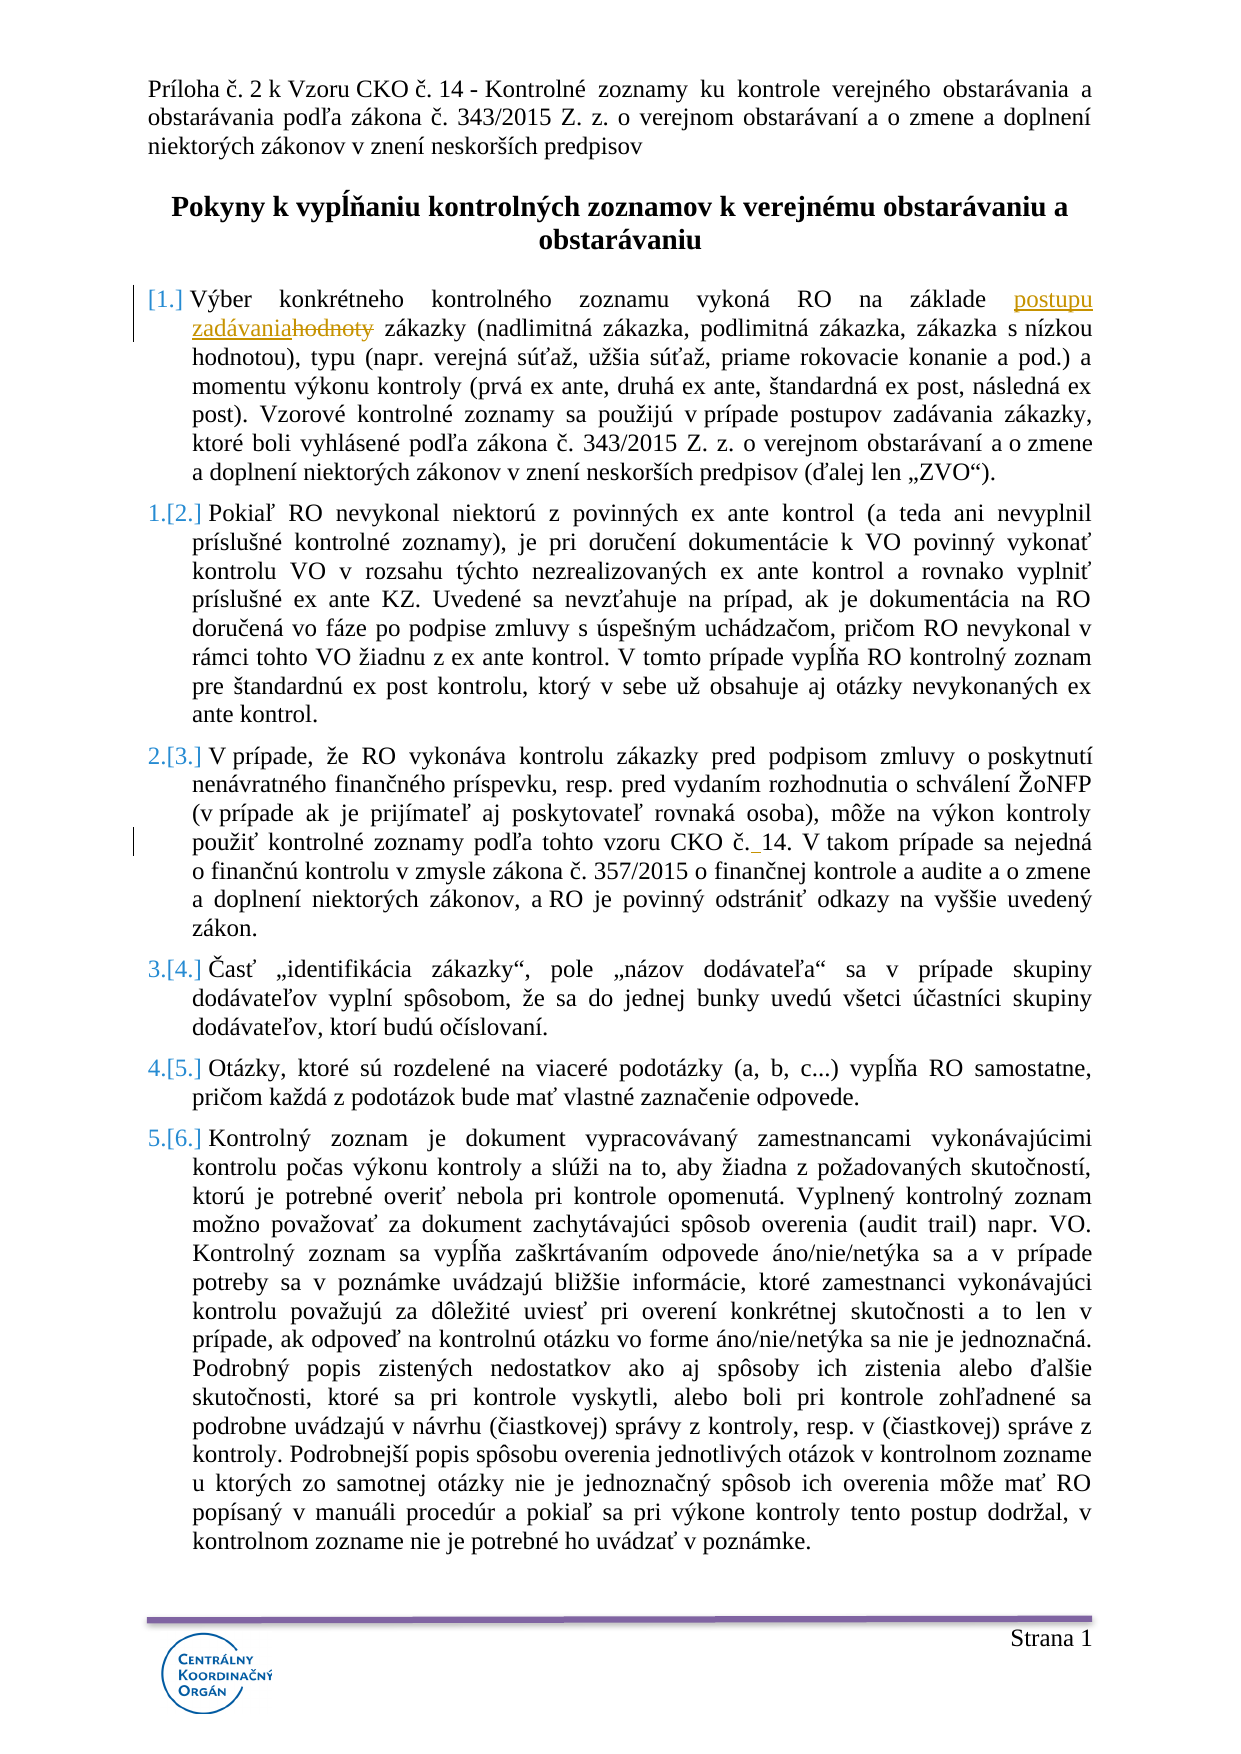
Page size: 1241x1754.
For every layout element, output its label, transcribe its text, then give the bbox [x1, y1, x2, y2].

list Výber konkrétneho kontrolného zoznamu vykoná RO na základe zákazky (nadlimitná zákazka, podlimitná zákazka, zákazka s nízkou hodnotou), typu (napr. verejná súťaž, užšia súťaž, priame rokovacie konanie a pod.) a momentu výkonu kontroly (prvá ex ante, druhá ex ante, štandardná ex post, následná ex post). Vzorové kontrolné zoznamy sa použijú v prípade postupov zadávania zákazky, ktoré boli vyhlásené podľa zákona č. 343/2015 Z. z. o verejnom obstarávaní a o zmene a doplnení niektorých zákonov v znení neskorších predpisov (ďalej len „ZVO“). [148, 284, 1093, 486]
list Pokiaľ RO nevykonal niektorú z povinných ex ante kontrol (a teda ani nevyplnil príslušné kontrolné zoznamy), je pri doručení dokumentácie k VO povinný vykonať kontrolu VO v rozsahu týchto nezrealizovaných ex ante kontrol a rovnako vyplniť príslušné ex ante KZ. Uvedené sa nevzťahuje na prípad, ak je dokumentácia na RO doručená vo fáze po podpise zmluvy s úspešným uchádzačom, pričom RO nevykonal v rámci tohto VO žiadnu z ex ante kontrol. V tomto prípade vypĺňa RO kontrolný zoznam pre štandardnú ex post kontrolu, ktorý v sebe už obsahuje aj otázky nevykonaných ex ante kontrol. [148, 498, 1093, 728]
list Kontrolný zoznam je dokument vypracovávaný zamestnancami vykonávajúcimi kontrolu počas výkonu kontroly a slúži na to, aby žiadna z požadovaných skutočností, ktorú je potrebné overiť nebola pri kontrole opomenutá. Vyplnený kontrolný zoznam možno považovať za dokument zachytávajúci spôsob overenia (audit trail) napr. VO. Kontrolný zoznam sa vypĺňa zaškrtávaním odpovede áno/nie/netýka sa a v prípade potreby sa v poznámke uvádzajú bližšie informácie, ktoré zamestnanci vykonávajúci kontrolu považujú za dôležité uviesť pri overení konkrétnej skutočnosti a to len v prípade, ak odpoveď na kontrolnú otázku vo forme áno/nie/netýka sa nie je jednoznačná. Podrobný popis zistených nedostatkov ako aj spôsoby ich zistenia alebo ďalšie skutočnosti, ktoré sa pri kontrole vyskytli, alebo boli pri kontrole zohľadnené sa podrobne uvádzajú v návrhu (čiastkovej) správy z kontroly, resp. v (čiastkovej) správe z kontroly. Podrobnejší popis spôsobu overenia jednotlivých otázok v kontrolnom zozname u ktorých zo samotnej otázky nie je jednoznačný spôsob ich overenia môže mať RO popísaný v manuáli procedúr a pokiaľ sa pri výkone kontroly tento postup dodržal, v kontrolnom zozname nie je potrebné ho uvádzať v poznámke. [148, 1123, 1093, 1554]
text Pokyny k vypĺňaniu kontrolných zoznamov k verejnému obstarávaniu a obstarávaniu [148, 189, 1093, 256]
picture [159, 1631, 272, 1713]
list Otázky, ktoré sú rozdelené na viaceré podotázky (a, b, c...) vypĺňa RO samostatne, pričom každá z podotázok bude mať vlastné zaznačenie odpovede. [148, 1053, 1093, 1111]
list Časť „identifikácia zákazky“, pole „názov dodávateľa“ sa v prípade skupiny dodávateľov vyplní spôsobom, že sa do jednej bunky uvedú všetci účastníci skupiny dodávateľov, ktorí budú očíslovaní. [148, 954, 1093, 1041]
list V prípade, že RO vykonáva kontrolu zákazky pred podpisom zmluvy o poskytnutí nenávratného finančného príspevku, resp. pred vydaním rozhodnutia o schválení ŽoNFP (v prípade ak je prijímateľ aj poskytovateľ rovnaká osoba), môže na výkon kontroly použiť kontrolné zoznamy podľa tohto vzoru CKO č.14. V takom prípade sa nejedná o finančnú kontrolu v zmysle zákona č. 357/2015 o finančnej kontrole a audite a o zmene a doplnení niektorých zákonov, a RO je povinný odstrániť odkazy na vyššie uvedený zákon. [148, 741, 1093, 942]
